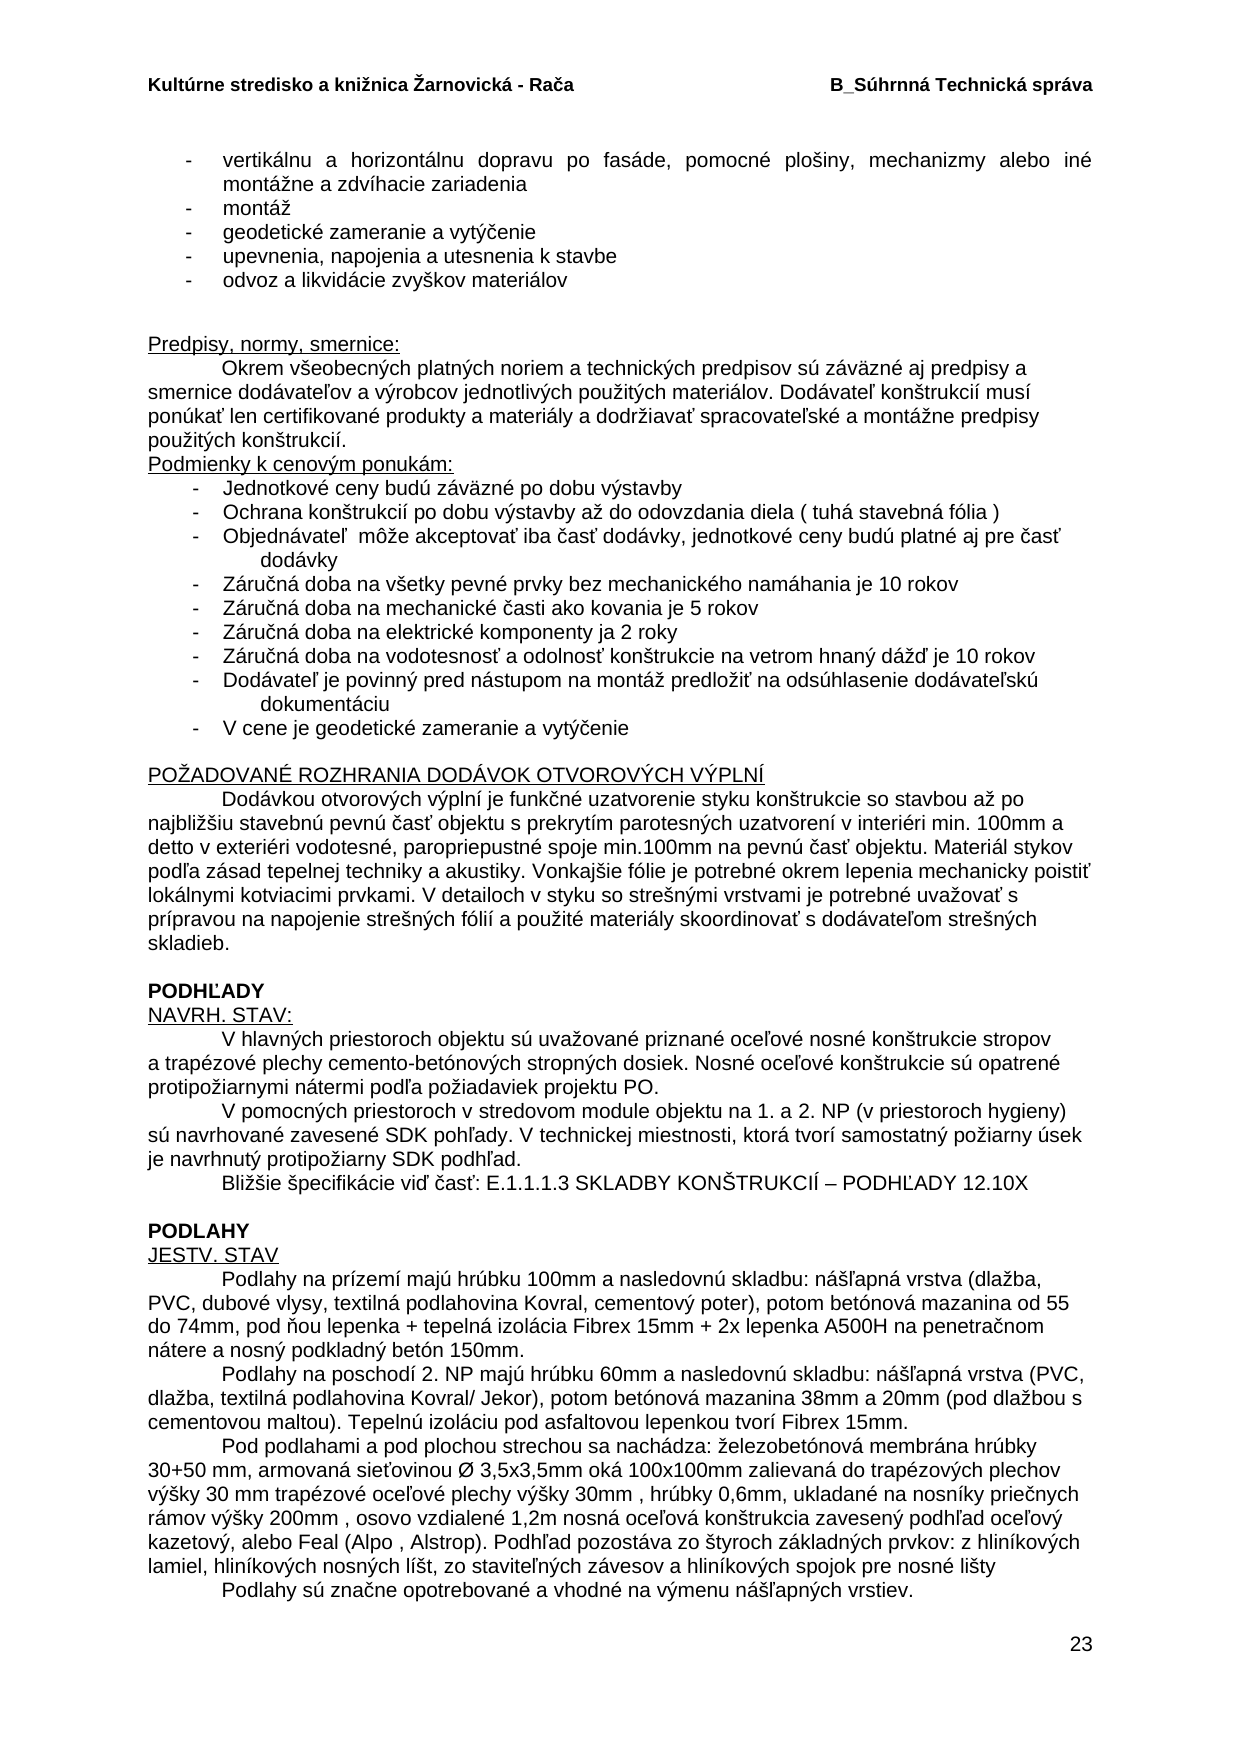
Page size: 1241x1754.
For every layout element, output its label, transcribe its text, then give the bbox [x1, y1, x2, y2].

list V cene je geodetické zameranie a vytýčenie [192, 715, 1093, 739]
list montáž [185, 196, 1093, 219]
text Predpisy, normy, smernice: [148, 332, 1093, 356]
text Okrem všeobecných platných noriem a technických predpisov sú záväzné aj predpisy a smernice dodávateľov a výrobcov jednotlivých použitých materiálov. Dodávateľ konštrukcií musí ponúkať len certifikované produkty a materiály a dodržiavať spracovateľské a montážne predpisy použitých konštrukcií. [148, 356, 1093, 452]
list Dodávateľ je povinný pred nástupom na montáž predložiť na odsúhlasenie dodávateľskú dokumentáciu [192, 667, 1093, 715]
text Podlahy sú značne opotrebované a vhodné na výmenu nášľapných vrstiev. [148, 1578, 1093, 1602]
text V hlavných priestoroch objektu sú uvažované priznané oceľové nosné konštrukcie stropov a trapézové plechy cemento-betónových stropných dosiek. Nosné oceľové konštrukcie sú opatrené protipožiarnymi nátermi podľa požiadaviek projektu PO. [148, 1027, 1093, 1099]
list Záručná doba na všetky pevné prvky bez mechanického namáhania je 10 rokov [192, 572, 1093, 596]
list Jednotkové ceny budú záväzné po dobu výstavby [192, 476, 1093, 500]
text PODLAHY [148, 1218, 1093, 1242]
list odvoz a likvidácie zvyškov materiálov [185, 267, 1093, 291]
text Podlahy na prízemí majú hrúbku 100mm a nasledovnú skladbu: nášľapná vrstva (dlažba, PVC, dubové vlysy, textilná podlahovina Kovral, cementový poter), potom betónová mazanina od 55 do 74mm, pod ňou lepenka + tepelná izolácia Fibrex 15mm + 2x lepenka A500H na penetračnom nátere a nosný podkladný betón 150mm. [148, 1266, 1093, 1362]
text Pod podlahami a pod plochou strechou sa nachádza: železobetónová membrána hrúbky 30+50 mm, armovaná sieťovinou Ø 3,5x3,5mm oká 100x100mm zalievaná do trapézových plechov výšky 30 mm trapézové oceľové plechy výšky 30mm , hrúbky 0,6mm, ukladané na nosníky priečnych rámov výšky 200mm , osovo vzdialené 1,2m nosná oceľová konštrukcia zavesený podhľad oceľový kazetový, alebo Feal (Alpo , Alstrop). Podhľad pozostáva zo štyroch základných prvkov: z hliníkových lamiel, hliníkových nosných líšt, zo staviteľných závesov a hliníkových spojok pre nosné lišty [148, 1434, 1093, 1578]
text POŽADOVANÉ ROZHRANIA DODÁVOK OTVOROVÝCH VÝPLNÍ [148, 763, 1093, 787]
list Objednávateľ môže akceptovať iba časť dodávky, jednotkové ceny budú platné aj pre časť dodávky [192, 524, 1093, 572]
list geodetické zameranie a vytýčenie [185, 219, 1093, 243]
list upevnenia, napojenia a utesnenia k stavbe [185, 243, 1093, 267]
text PODHĽADY [148, 979, 1093, 1003]
list Ochrana konštrukcií po dobu výstavby až do odovzdania diela ( tuhá stavebná fólia ) [192, 500, 1093, 524]
list Záručná doba na elektrické komponenty ja 2 roky [192, 619, 1093, 643]
text JESTV. STAV [148, 1242, 1093, 1266]
list vertikálnu a horizontálnu dopravu po fasáde, pomocné plošiny, mechanizmy alebo iné montážne a zdvíhacie zariadenia [185, 148, 1093, 196]
list Záručná doba na vodotesnosť a odolnosť konštrukcie na vetrom hnaný dážď je 10 rokov [192, 643, 1093, 667]
text Bližšie špecifikácie viď časť: E.1.1.1.3 SKLADBY KONŠTRUKCIÍ – PODHĽADY 12.10X [148, 1171, 1093, 1194]
text Podlahy na poschodí 2. NP majú hrúbku 60mm a nasledovnú skladbu: nášľapná vrstva (PVC, dlažba, textilná podlahovina Kovral/ Jekor), potom betónová mazanina 38mm a 20mm (pod dlažbou s cementovou maltou). Tepelnú izoláciu pod asfaltovou lepenkou tvorí Fibrex 15mm. [148, 1362, 1093, 1434]
text V pomocných priestoroch v stredovom module objektu na 1. a 2. NP (v priestoroch hygieny) sú navrhované zavesené SDK pohľady. V technickej miestnosti, ktorá tvorí samostatný požiarny úsek je navrhnutý protipožiarny SDK podhľad. [148, 1099, 1093, 1171]
text NAVRH. STAV: [148, 1003, 1093, 1027]
text Dodávkou otvorových výplní je funkčné uzatvorenie styku konštrukcie so stavbou až po najbližšiu stavebnú pevnú časť objektu s prekrytím parotesných uzatvorení v interiéri min. 100mm a detto v exteriéri vodotesné, paropriepustné spoje min.100mm na pevnú časť objektu. Materiál stykov podľa zásad tepelnej techniky a akustiky. Vonkajšie fólie je potrebné okrem lepenia mechanicky poistiť lokálnymi kotviacimi prvkami. V detailoch v styku so strešnými vrstvami je potrebné uvažovať s prípravou na napojenie strešných fólií a použité materiály skoordinovať s dodávateľom strešných skladieb. [148, 787, 1093, 955]
list Záručná doba na mechanické časti ako kovania je 5 rokov [192, 596, 1093, 619]
text Podmienky k cenovým ponukám: [148, 452, 1093, 476]
